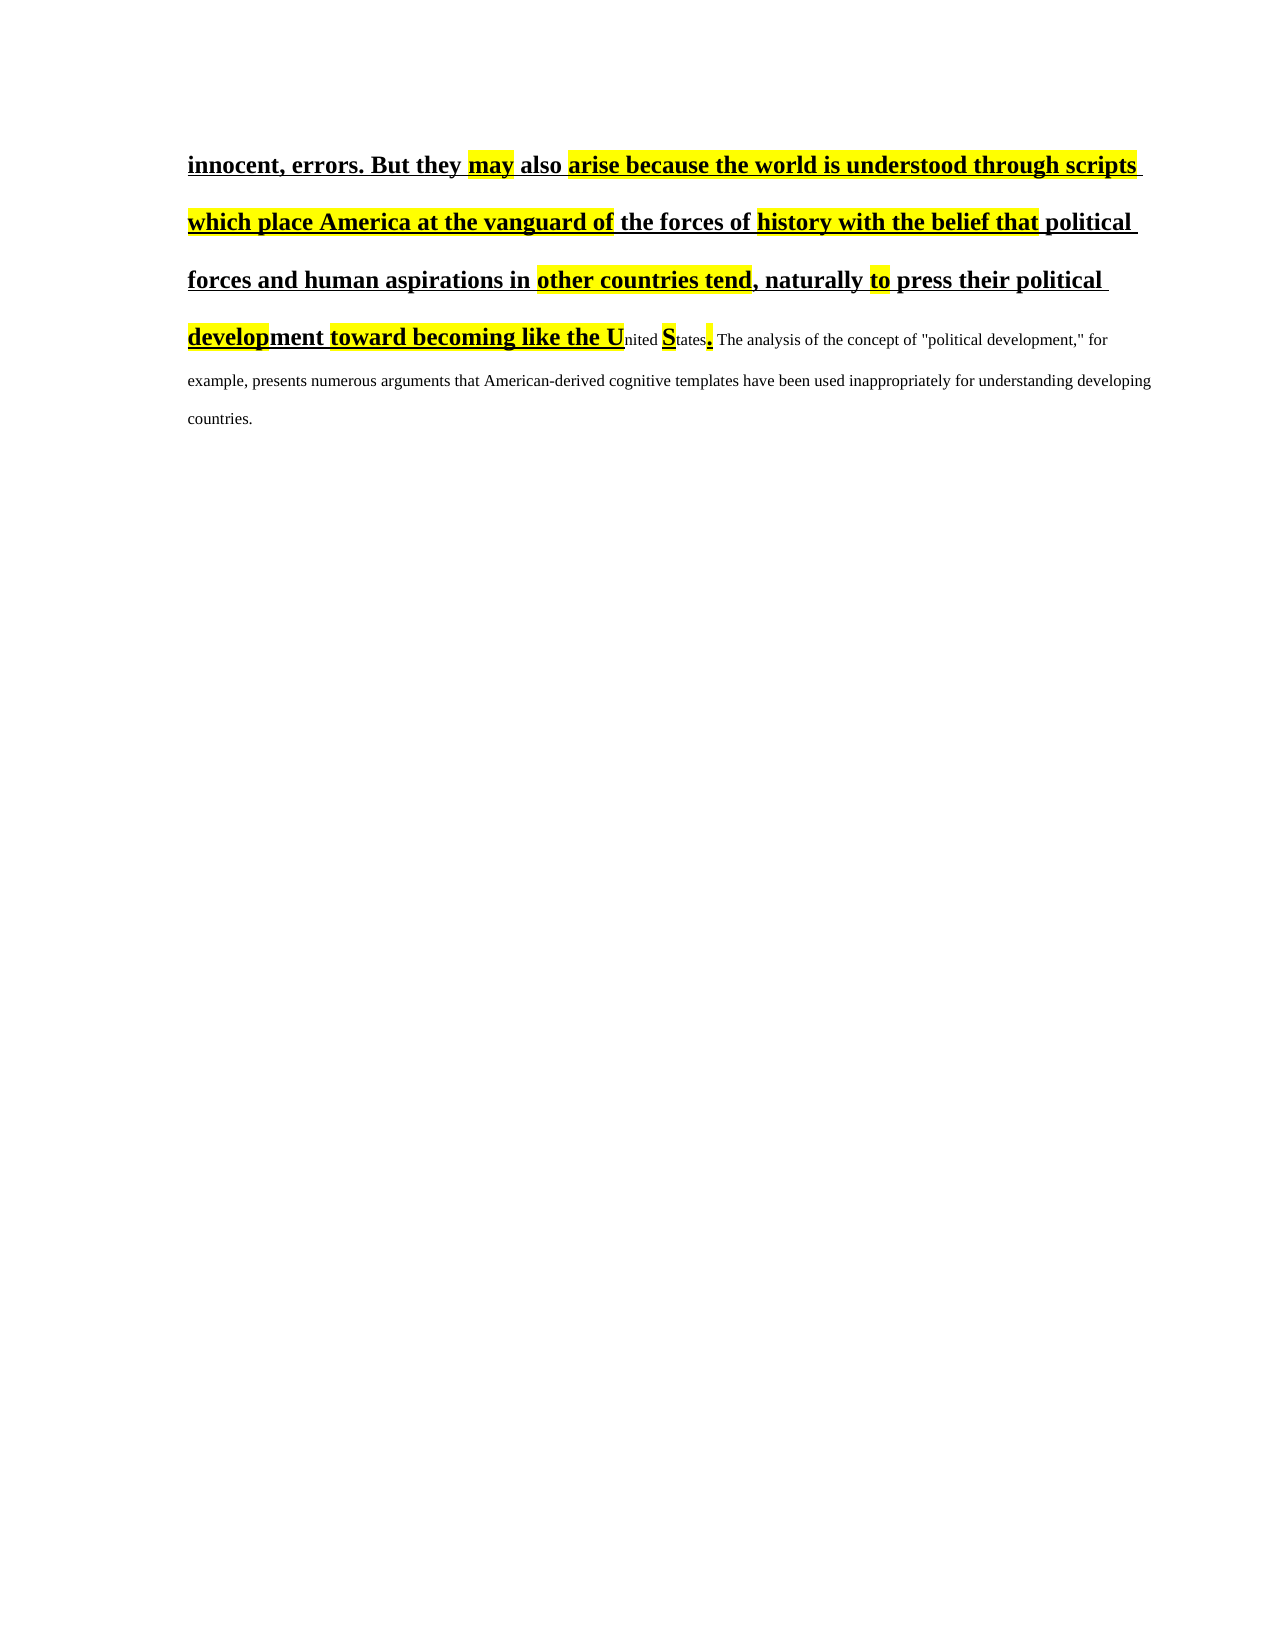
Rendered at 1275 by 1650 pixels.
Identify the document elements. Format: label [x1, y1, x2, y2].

text [187, 150, 1162, 428]
